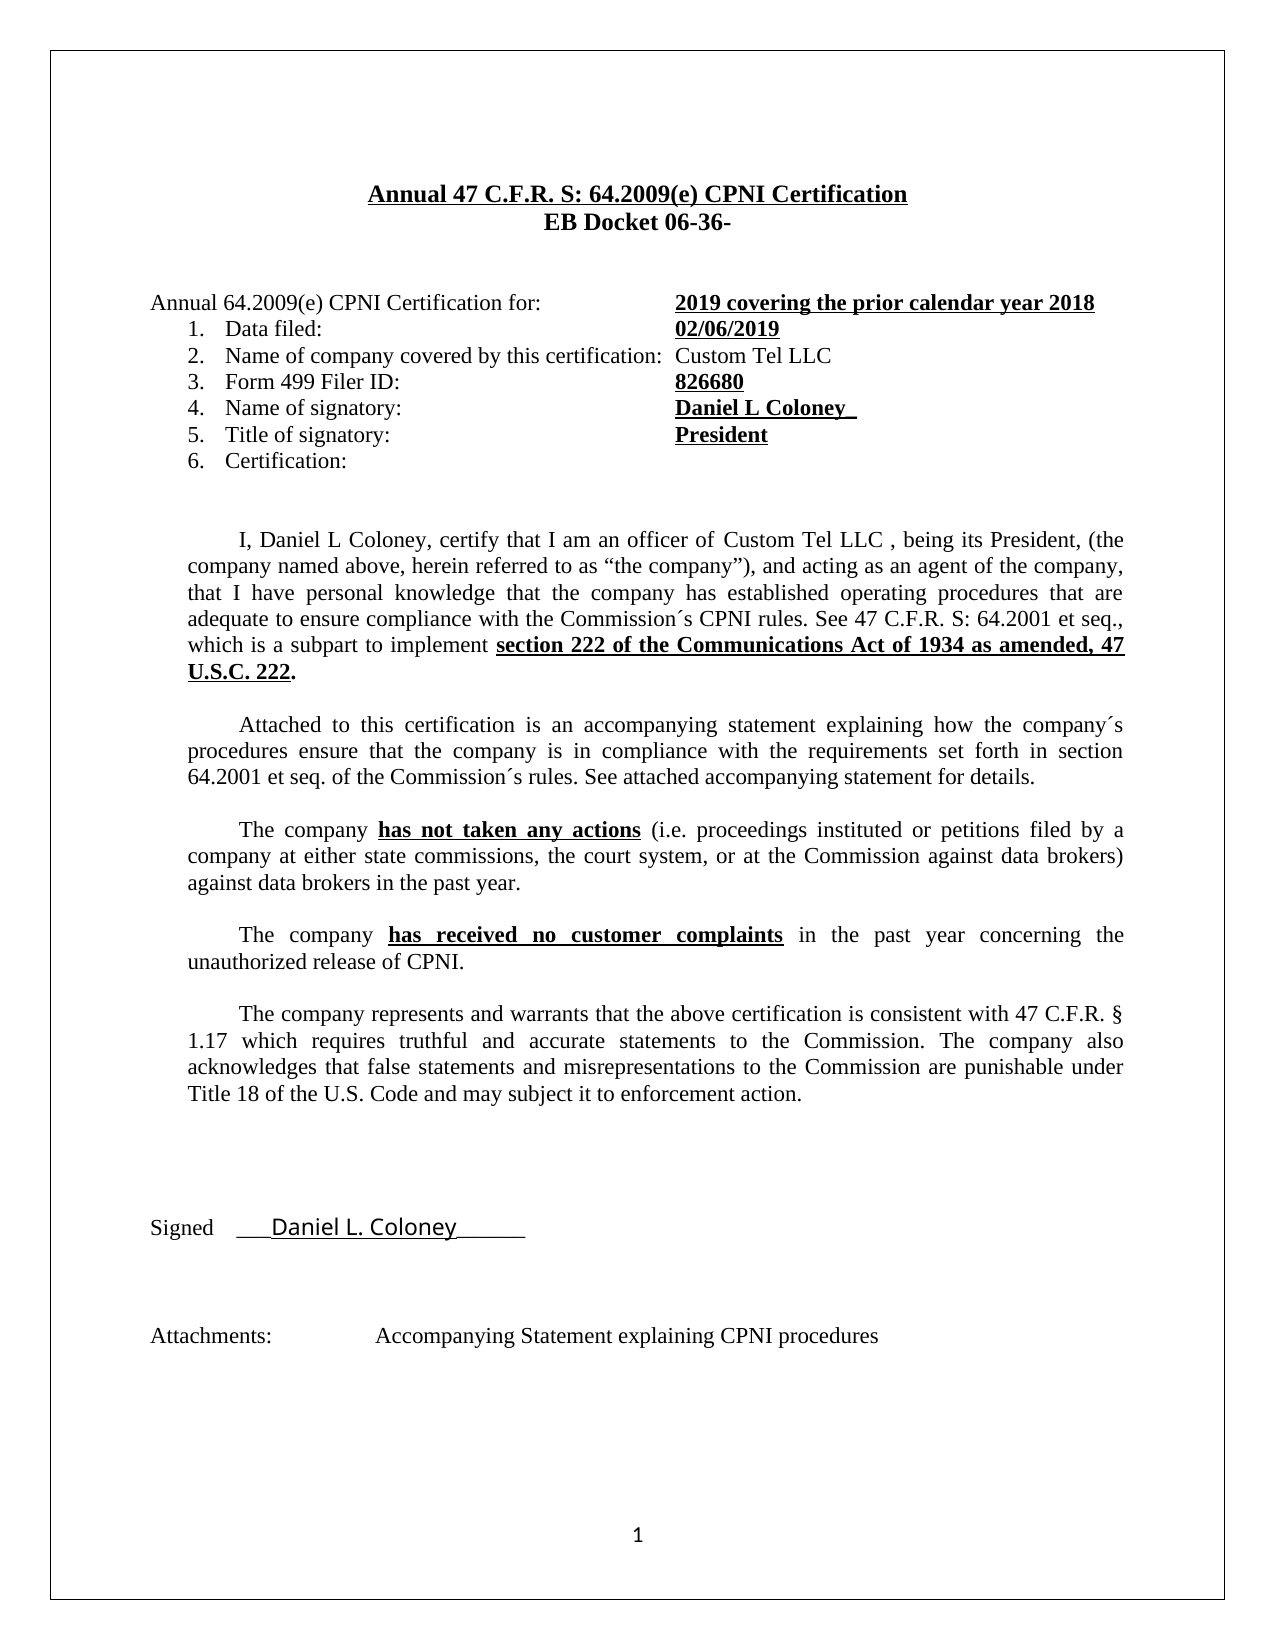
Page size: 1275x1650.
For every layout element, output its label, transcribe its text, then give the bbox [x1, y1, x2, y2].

list Title of signatory: President [187, 421, 1125, 447]
list The company has not taken any actions (i.e. proceedings instituted or petitions filed by a company at either state commissions, the court system, or at the Commission against data brokers) against data brokers in the past year. [187, 816, 1125, 895]
text Annual 64.2009(e) CPNI Certification for: 2019 covering the prior calendar year 2018 [150, 289, 1125, 315]
text EB Docket 06-36- [150, 207, 1125, 236]
list Name of company covered by this certification: Custom Tel LLC [187, 342, 1125, 368]
list Name of signatory: Daniel L Coloney_ [187, 394, 1125, 421]
text Attached to this certification is an accompanying statement explaining how the company´s procedures ensure that the company is in compliance with the requirements set forth in section 64.2001 et seq. of the Commission´s rules. See attached accompanying statement for details. [187, 711, 1125, 790]
list Data filed: 02/06/2019 [187, 315, 1125, 342]
list Form 499 Filer ID: 826680 [187, 368, 1125, 394]
list Attachments: Accompanying Statement explaining CPNI procedures [150, 1322, 1125, 1348]
list Certification: [187, 447, 1125, 473]
list The company has received no customer complaints in the past year concerning the unauthorized release of CPNI. [187, 921, 1125, 974]
list The company represents and warrants that the above certification is consistent with 47 C.F.R. § 1.17 which requires truthful and accurate statements to the Commission. The company also acknowledges that false statements and misrepresentations to the Commission are punishable under Title 18 of the U.S. Code and may subject it to enforcement action. [187, 1001, 1125, 1106]
text Annual 47 C.F.R. S: 64.2009(e) CPNI Certification [150, 179, 1125, 207]
list Signed ___Daniel L. Coloney______ [150, 1211, 1125, 1243]
text I, Daniel L Coloney, certify that I am an officer of Custom Tel LLC , being its President, (the company named above, herein referred to as “the company”), and acting as an agent of the company, that I have personal knowledge that the company has established operating procedures that are adequate to ensure compliance with the Commission´s CPNI rules. See 47 C.F.R. S: 64.2001 et seq., which is a subpart to implement section 222 of the Communications Act of 1934 as amended, 47 U.S.C. 222. [187, 526, 1125, 684]
